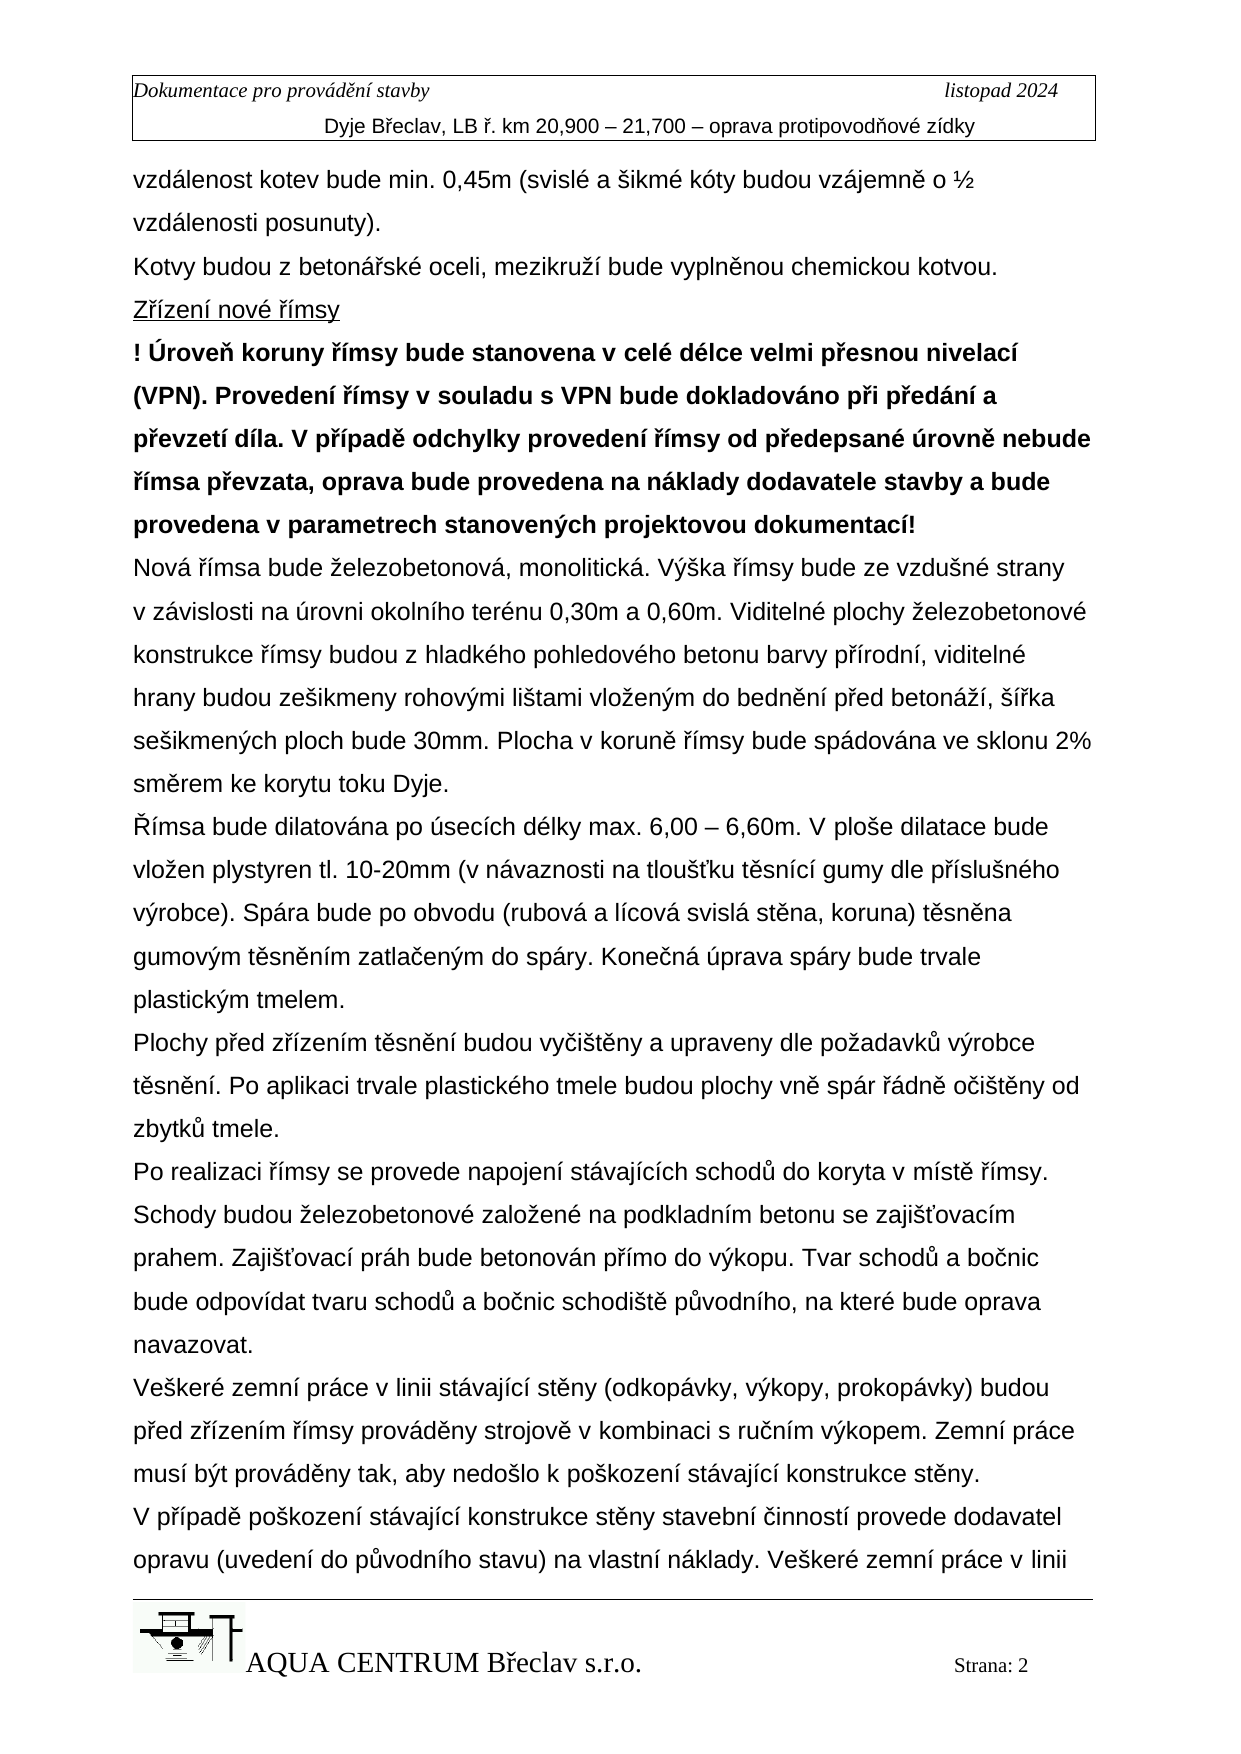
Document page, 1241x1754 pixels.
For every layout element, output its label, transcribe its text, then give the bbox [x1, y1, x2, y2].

text Římsa bude dilatována po úsecích délky max. 6,00 – 6,60m. V ploše dilatace bude vložen plystyren tl. 10-20mm (v návaznosti na tloušťku těsnící gumy dle příslušného výrobce). Spára bude po obvodu (rubová a lícová svislá stěna, koruna) těsněna gumovým těsněním zatlačeným do spáry. Konečná úprava spáry bude trvale plastickým tmelem. [133, 812, 1093, 1013]
text Po realizaci římsy se provede napojení stávajících schodů do koryta v místě římsy. Schody budou železobetonové založené na podkladním betonu se zajišťovacím prahem. Zajišťovací práh bude betonován přímo do výkopu. Tvar schodů a bočnic bude odpovídat tvaru schodů a bočnic schodiště původního, na které bude oprava navazovat. [133, 1157, 1093, 1358]
text Zřízení nové římsy [133, 295, 1093, 323]
text ! Úroveň koruny římsy bude stanovena v celé délce velmi přesnou nivelací (VPN). Provedení římsy v souladu s VPN bude dokladováno při předání a převzetí díla. V případě odchylky provedení římsy od předepsané úrovně nebude římsa převzata, oprava bude provedena na náklady dodavatele stavby a bude provedena v parametrech stanovených projektovou dokumentací! [133, 338, 1093, 539]
picture [132, 1602, 246, 1673]
text Plochy před zřízením těsnění budou vyčištěny a upraveny dle požadavků výrobce těsnění. Po aplikaci trvale plastického tmele budou plochy vně spár řádně očištěny od zbytků tmele. [133, 1028, 1093, 1143]
text Kotvy budou z betonářské oceli, mezikruží bude vyplněnou chemickou kotvou. [133, 252, 1093, 280]
text Nová římsa bude železobetonová, monolitická. Výška římsy bude ze vzdušné strany v závislosti na úrovni okolního terénu 0,30m a 0,60m. Viditelné plochy železobetonové konstrukce římsy budou z hladkého pohledového betonu barvy přírodní, viditelné hrany budou zešikmeny rohovými lištami vloženým do bednění před betonáží, šířka sešikmených ploch bude 30mm. Plocha v koruně římsy bude spádována ve sklonu 2% směrem ke korytu toku Dyje. [133, 553, 1093, 798]
